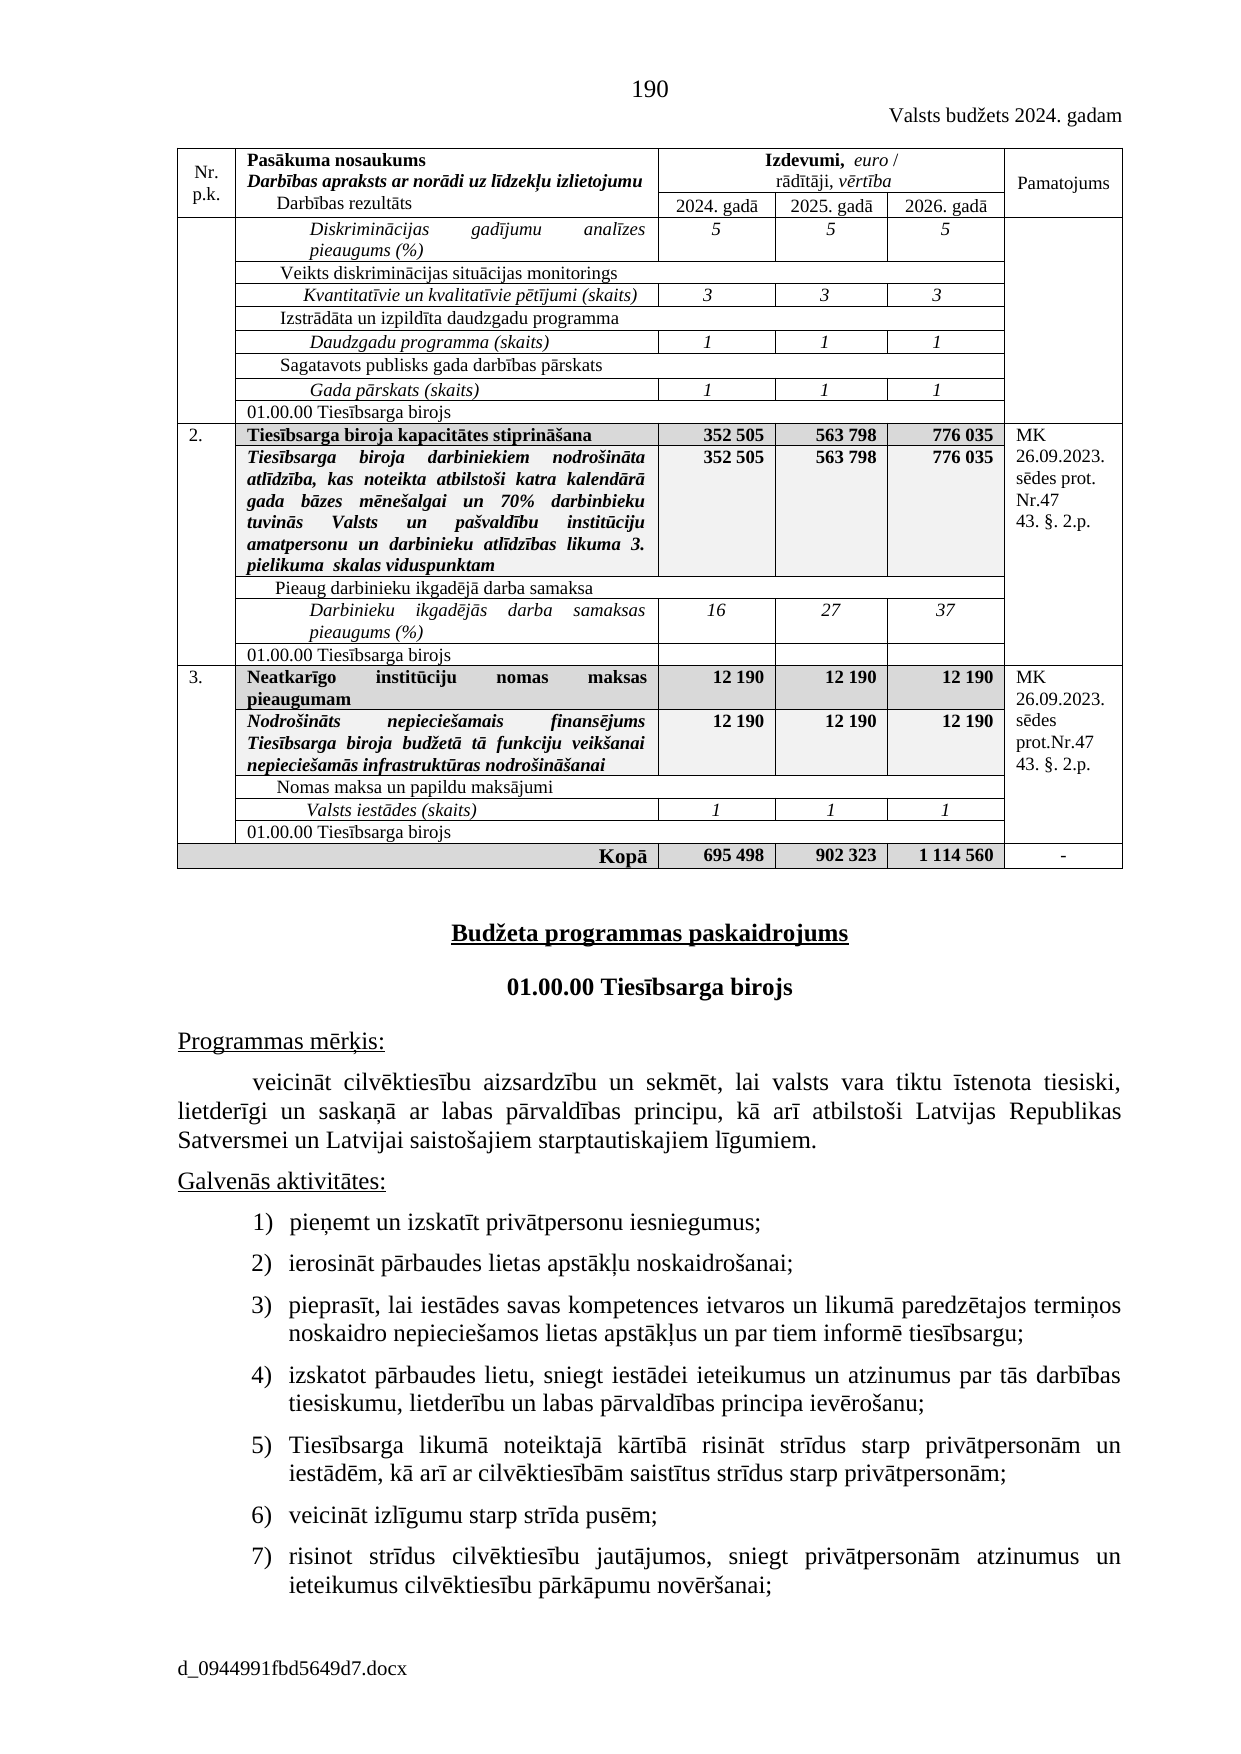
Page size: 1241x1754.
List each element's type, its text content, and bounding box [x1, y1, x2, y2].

table_cell 01.00.00 Tiesībsarga birojs [236, 644, 658, 665]
table_header Pamatojums [1005, 149, 1122, 217]
table_cell 902 323 [776, 844, 887, 868]
table_cell 27 [776, 599, 887, 642]
table_cell 563 798 [776, 446, 887, 576]
table_cell 12 190 [776, 710, 887, 775]
table_cell Gada pārskats (skaits) [236, 379, 658, 400]
table_cell 695 498 [659, 844, 775, 868]
table_cell 352 505 [659, 424, 775, 445]
table_cell 3 [659, 284, 775, 306]
table_cell Darbinieku ikgadējās darba samaksas pieaugums (%) [236, 599, 658, 642]
list pieprasīt, lai iestādes savas kompetences ietvaros un likumā paredzētajos termiņos noskaidro nepieciešamos lietas apstākļus un par tiem informē tiesībsargu; [251, 1290, 1122, 1347]
table_cell 1 [776, 379, 887, 400]
table_cell 2. [178, 424, 235, 665]
table_cell 5 [888, 218, 1004, 261]
list izskatot pārbaudes lietu, sniegt iestādei ieteikumus un atzinumus par tās darbības tiesiskumu, lietderību un labas pārvaldības principa ievērošanu; [251, 1360, 1122, 1417]
table_cell 5 [659, 218, 775, 261]
table_cell MK 26.09.2023. sēdes prot. Nr.47 43. §. 2.p. [1005, 424, 1122, 665]
table_cell 352 505 [659, 446, 775, 576]
table_cell 563 798 [776, 424, 887, 445]
table_cell Veikts diskriminācijas situācijas monitorings [236, 262, 1004, 283]
text 01.00.00 Tiesībsarga birojs [177, 972, 1122, 1001]
table_cell - [1005, 844, 1122, 868]
table_cell 1 [888, 799, 1004, 820]
text veicināt cilvēktiesību aizsardzību un sekmēt, lai valsts vara tiktu īstenota tiesiski, lietderīgi un saskaņā ar labas pārvaldības principu, kā arī atbilstoši Latvijas Republikas Satversmei un Latvijai saistošajiem starptautiskajiem līgumiem. [177, 1067, 1122, 1153]
table_cell Nomas maksa un papildu maksājumi [236, 776, 1004, 798]
table_cell 2025. gadā [776, 193, 887, 217]
table_cell 1 [776, 799, 887, 820]
table_cell [776, 644, 887, 665]
table_cell 776 035 [888, 446, 1004, 576]
table_cell 1 [659, 379, 775, 400]
table_cell Neatkarīgo institūciju nomas maksas pieaugumam [236, 666, 658, 709]
text Budžeta programmas paskaidrojums [177, 918, 1122, 947]
table_cell 5 [776, 218, 887, 261]
list ierosināt pārbaudes lietas apstākļu noskaidrošanai; [251, 1248, 1122, 1277]
table_cell 12 190 [659, 710, 775, 775]
table_cell MK 26.09.2023. sēdes prot.Nr.47 43. §. 2.p. [1005, 666, 1122, 820]
table_cell 12 190 [888, 666, 1004, 709]
table_cell 1 [888, 379, 1004, 400]
list risinot strīdus cilvēktiesību jautājumos, sniegt privātpersonām atzinumus un ieteikumus cilvēktiesību pārkāpumu novēršanai; [251, 1541, 1122, 1598]
table_cell 01.00.00 Tiesībsarga birojs [236, 401, 1004, 423]
table_cell 12 190 [659, 666, 775, 709]
table_cell 1 [888, 331, 1004, 353]
table_cell 01.00.00 Tiesībsarga birojs [236, 821, 1004, 843]
table_cell Pieaug darbinieku ikgadējā darba samaksa [236, 577, 1004, 598]
table_cell Izstrādāta un izpildīta daudzgadu programma [236, 307, 1004, 330]
table_cell 12 190 [776, 666, 887, 709]
table_cell 1 [776, 331, 887, 353]
table_cell 776 035 [888, 424, 1004, 445]
table_cell 2024. gadā [659, 193, 775, 217]
table_cell Diskriminācijas gadījumu analīzes pieaugums (%) [236, 218, 658, 261]
table_cell 2026. gadā [888, 193, 1004, 217]
table_cell 3 [776, 284, 887, 306]
table_cell [888, 644, 1004, 665]
table_cell 37 [888, 599, 1004, 642]
table_cell Nodrošināts nepieciešamais finansējums Tiesībsarga biroja budžetā tā funkciju veikšanai nepieciešamās infrastruktūras nodrošināšanai [236, 710, 658, 775]
list Tiesībsarga likumā noteiktajā kārtībā risināt strīdus starp privātpersonām un iestādēm, kā arī ar cilvēktiesībām saistītus strīdus starp privātpersonām; [251, 1430, 1122, 1487]
table_cell 12 190 [888, 710, 1004, 775]
text Galvenās aktivitātes: [177, 1166, 1122, 1195]
table_cell Kvantitatīvie un kvalitatīvie pētījumi (skaits) [236, 284, 658, 306]
table_header Izdevumi, euro / rādītāji, vērtība [659, 149, 1004, 192]
text Programmas mērķis: [177, 1026, 1122, 1055]
table_cell Tiesībsarga biroja kapacitātes stiprināšana [236, 424, 658, 445]
list pieņemt un izskatīt privātpersonu iesniegumus; [252, 1207, 1122, 1236]
table_cell Tiesībsarga biroja darbiniekiem nodrošināta atlīdzība, kas noteikta atbilstoši katra kalendārā gada bāzes mēnešalgai un 70% darbinbieku tuvinās Valsts un pašvaldību institūciju amatpersonu un darbinieku atlīdzības likuma 3. pielikuma skalas viduspunktam [236, 446, 658, 576]
table_cell Daudzgadu programma (skaits) [236, 331, 658, 353]
table_cell 3 [888, 284, 1004, 306]
table_cell Kopā [178, 844, 658, 868]
table_cell Sagatavots publisks gada darbības pārskats [236, 354, 1004, 377]
table_cell Valsts iestādes (skaits) [236, 799, 658, 820]
table_cell 3. [178, 666, 235, 843]
list veicināt izlīgumu starp strīda pusēm; [251, 1500, 1122, 1528]
table_cell 1 114 560 [888, 844, 1004, 868]
table_header Nr. p.k. [178, 149, 235, 217]
table_cell 1 [659, 331, 775, 353]
table_cell 16 [659, 599, 775, 642]
table_cell [1005, 820, 1122, 843]
table_cell 1 [659, 799, 775, 820]
table_cell [659, 644, 775, 665]
